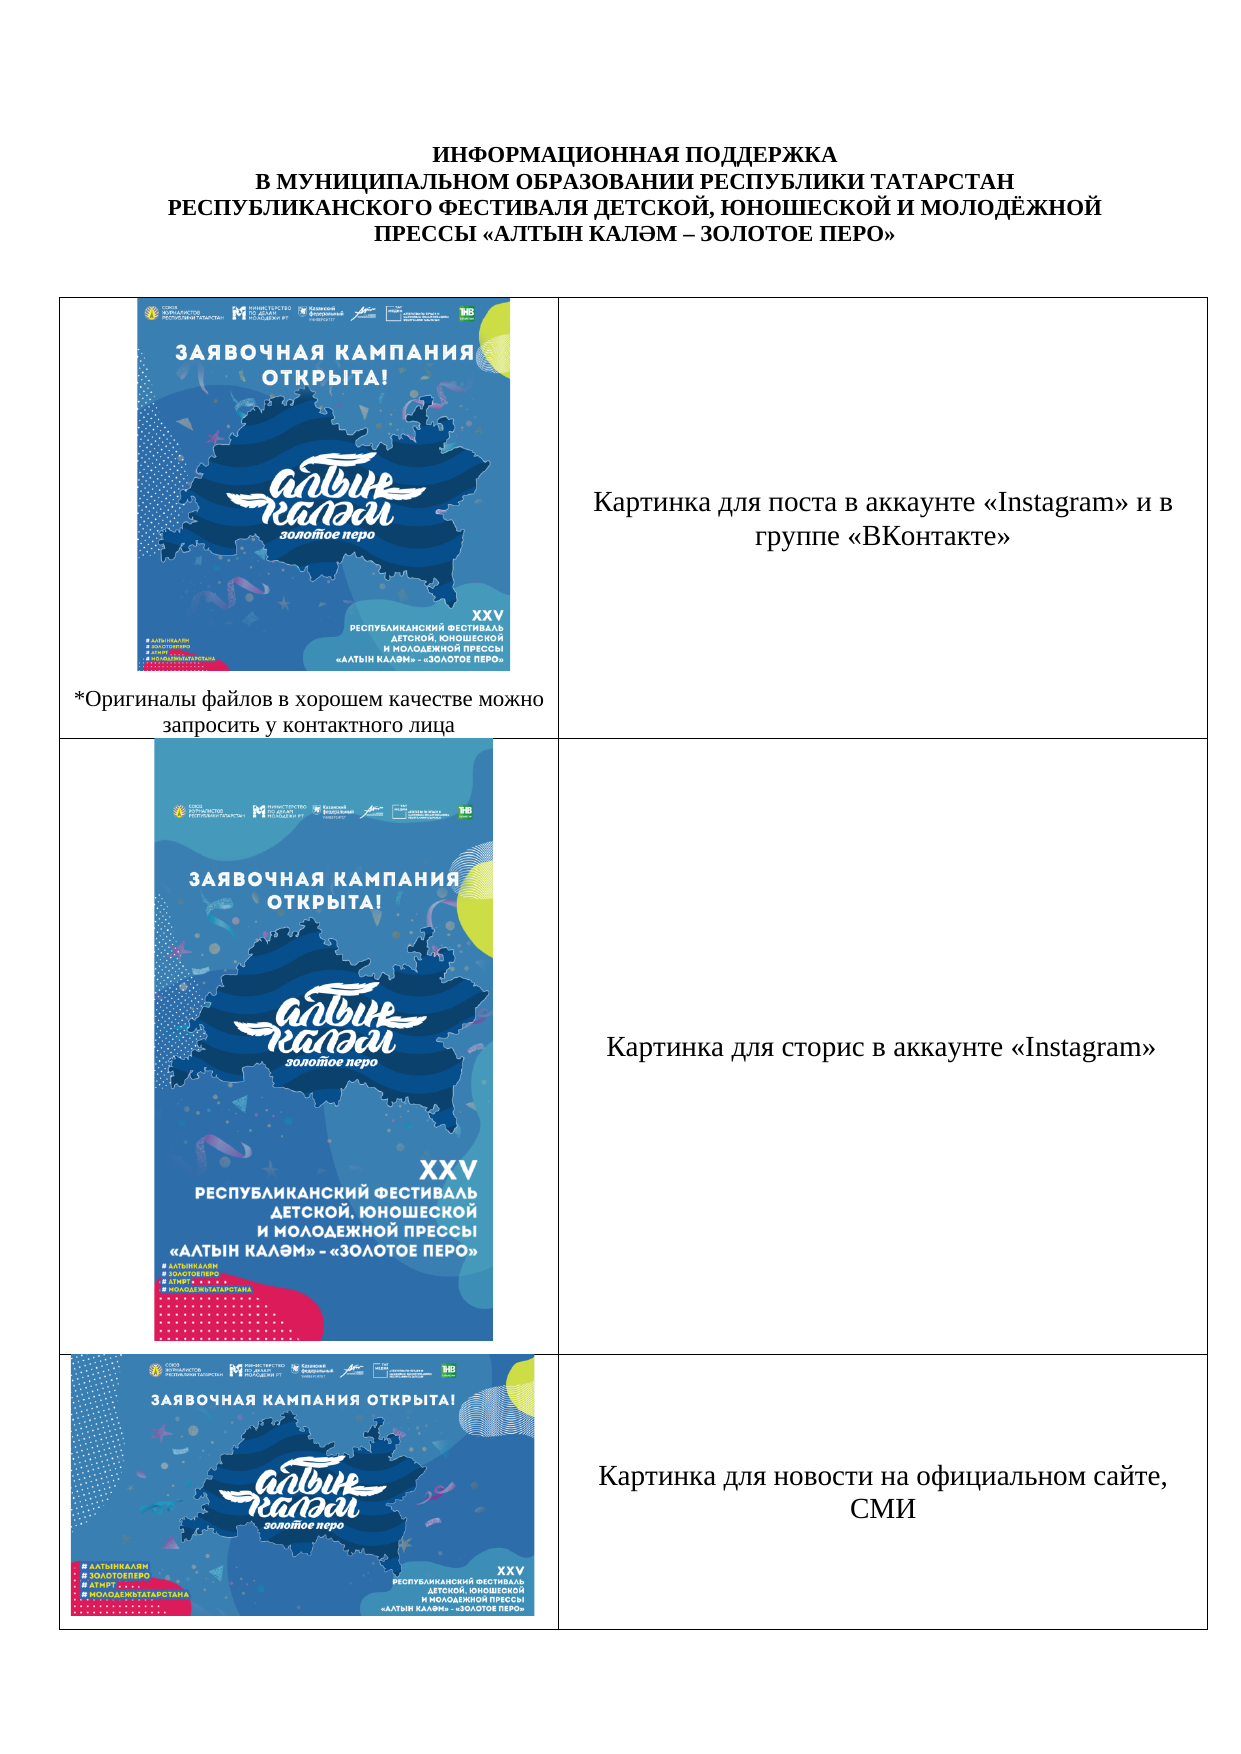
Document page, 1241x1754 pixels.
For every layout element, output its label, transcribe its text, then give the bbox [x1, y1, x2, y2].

table_cell Картинка для новости на официальном сайте, СМИ [559, 1355, 1207, 1629]
table_header *Оригиналы файлов в хорошем качестве можно запросить у контактного лица [60, 298, 558, 738]
table_cell Картинка для сторис в аккаунте «Instagram» [559, 739, 1207, 1354]
text В МУНИЦИПАЛЬНОМ ОБРАЗОВАНИИ РЕСПУБЛИКИ ТАТАРСТАН [118, 168, 1152, 194]
text ИНФОРМАЦИОННАЯ ПОДДЕРЖКА [118, 141, 1152, 168]
table_cell [60, 1355, 558, 1629]
text РЕСПУБЛИКАНСКОГО ФЕСТИВАЛЯ ДЕТСКОЙ, ЮНОШЕСКОЙ И МОЛОДЁЖНОЙ ПРЕССЫ «АЛТЫН КАЛӘМ – ЗОЛОТОЕ ПЕРО» [118, 194, 1152, 247]
picture [154, 738, 493, 1341]
table_header Картинка для поста в аккаунте «Instagram» и в группе «ВКонтакте» [559, 298, 1207, 738]
picture [70, 1354, 535, 1616]
table_cell [60, 739, 558, 1354]
picture [137, 298, 511, 671]
